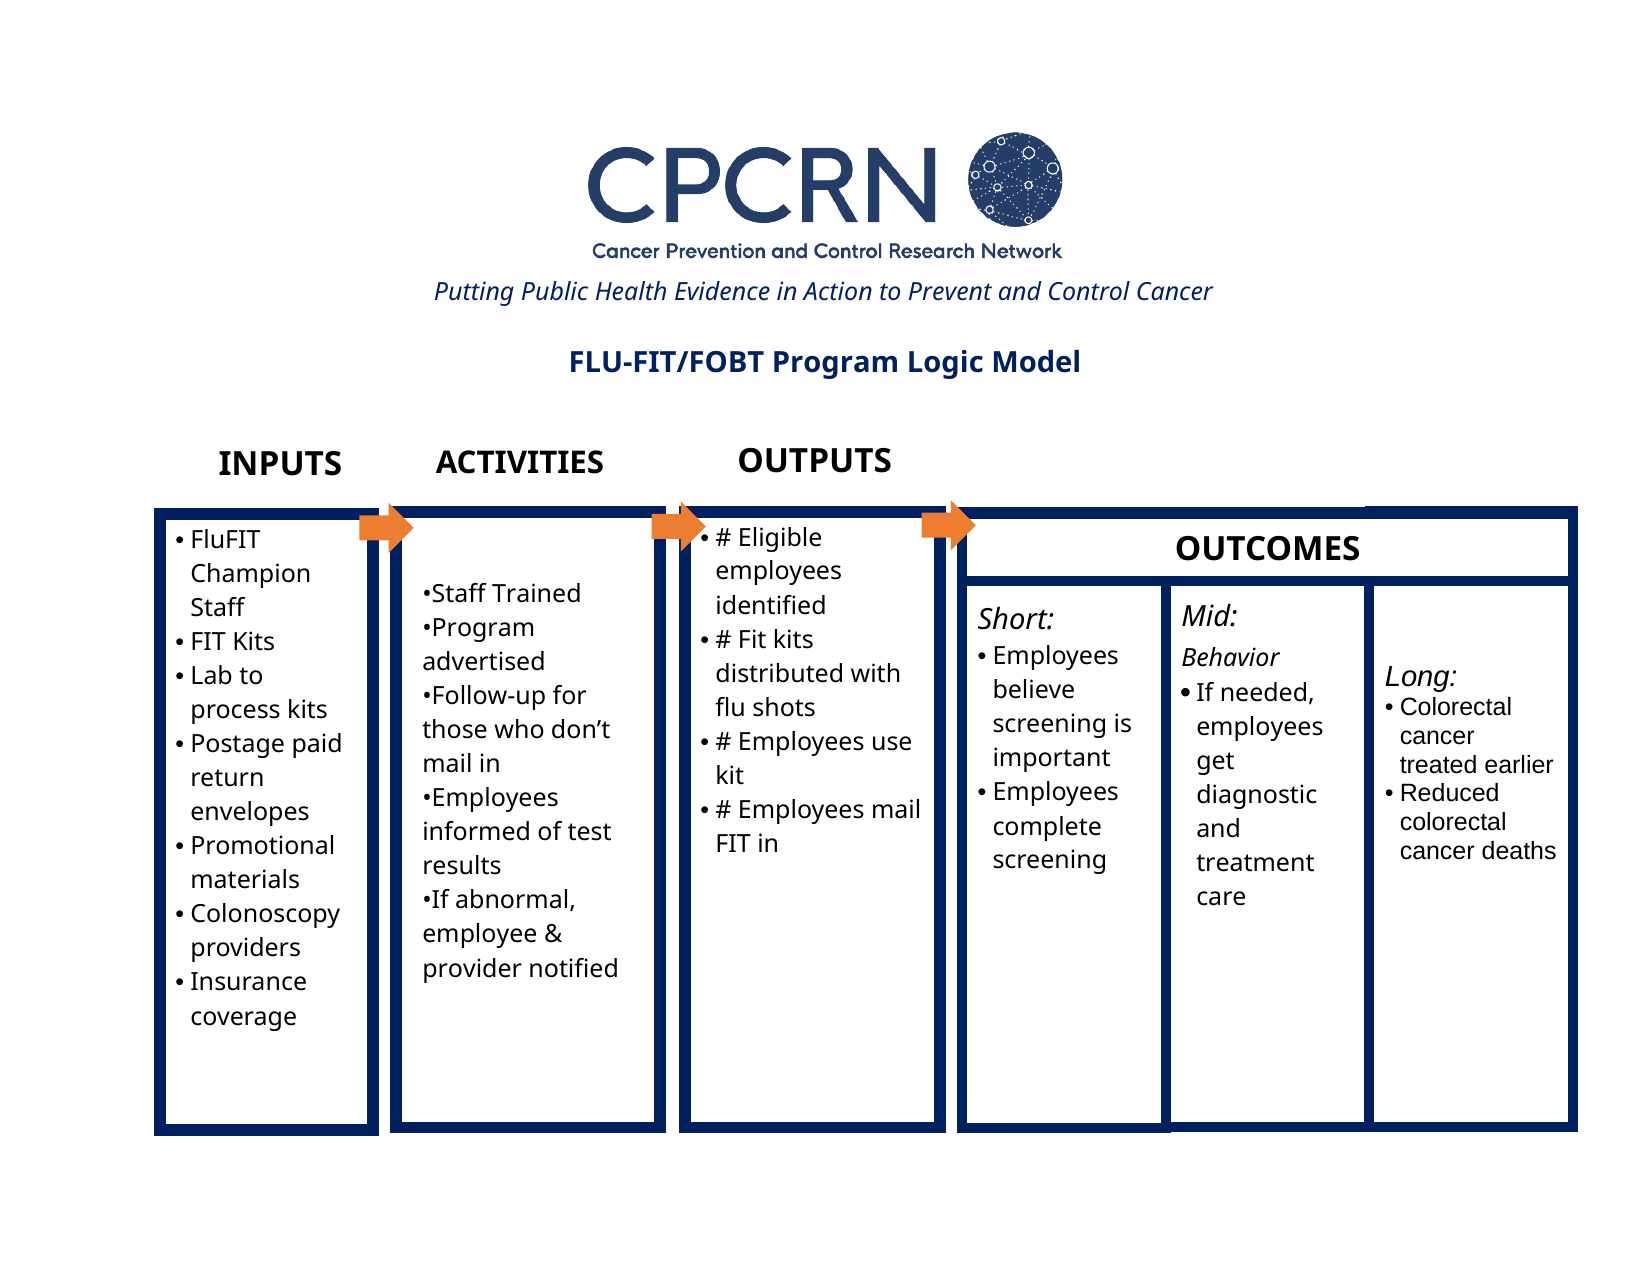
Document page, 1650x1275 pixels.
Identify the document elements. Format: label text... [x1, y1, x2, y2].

list FLU-FIT/FOBT Program Logic Model [75, 341, 1575, 381]
picture [574, 116, 1076, 274]
